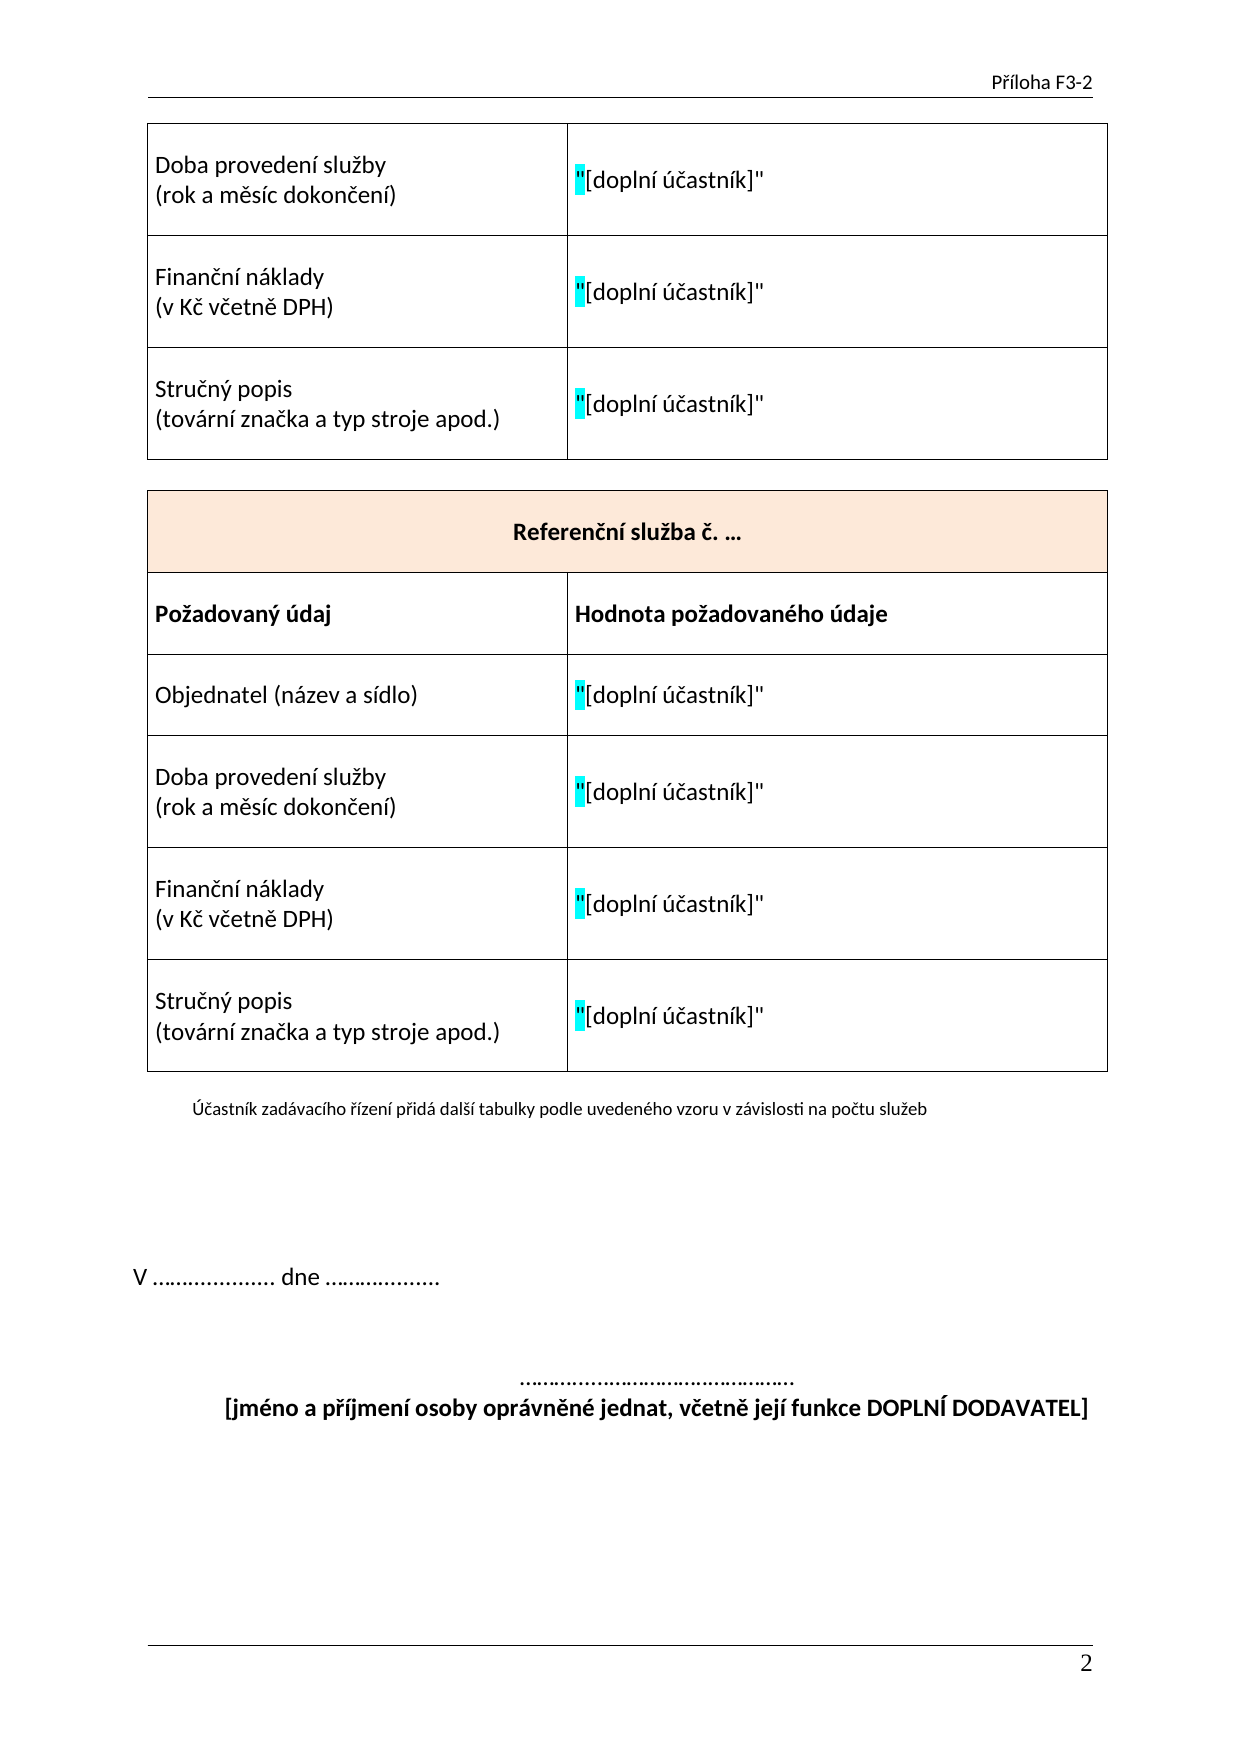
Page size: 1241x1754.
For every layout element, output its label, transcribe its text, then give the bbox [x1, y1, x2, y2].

table_header Referenční služba č. … [148, 491, 1107, 572]
table_cell [568, 736, 1107, 847]
table_cell [568, 124, 1107, 235]
table_cell Stručný popis (tovární značka a typ stroje apod.) [148, 960, 567, 1071]
table_cell Finanční náklady (v Kč včetně DPH) [148, 848, 567, 959]
table_cell Objednatel (název a sídlo) [148, 655, 567, 735]
table_cell [568, 960, 1107, 1071]
table_cell [568, 348, 1107, 459]
table_cell Doba provedení služby (rok a měsíc dokončení) [148, 736, 567, 847]
table_cell Doba provedení služby (rok a měsíc dokončení) [148, 124, 567, 235]
table_cell [568, 655, 1107, 735]
table_cell Hodnota požadovaného údaje [568, 573, 1107, 653]
text [jméno a příjmení osoby oprávněné jednat, včetně její funkce DOPLNÍ DODAVATEL] [221, 1392, 1093, 1422]
table_cell Stručný popis (tovární značka a typ stroje apod.) [148, 348, 567, 459]
list Účastník zadávacího řízení přidá další tabulky podle uvedeného vzoru v závislosti na počtu služeb [192, 1097, 1122, 1120]
table_cell [568, 848, 1107, 959]
table_cell Požadovaný údaj [148, 573, 567, 653]
text V …….............. dne ……….......... [133, 1261, 1122, 1291]
table_cell [568, 236, 1107, 347]
table_cell Finanční náklady (v Kč včetně DPH) [148, 236, 567, 347]
text ………......……………..…………… [221, 1361, 1093, 1392]
